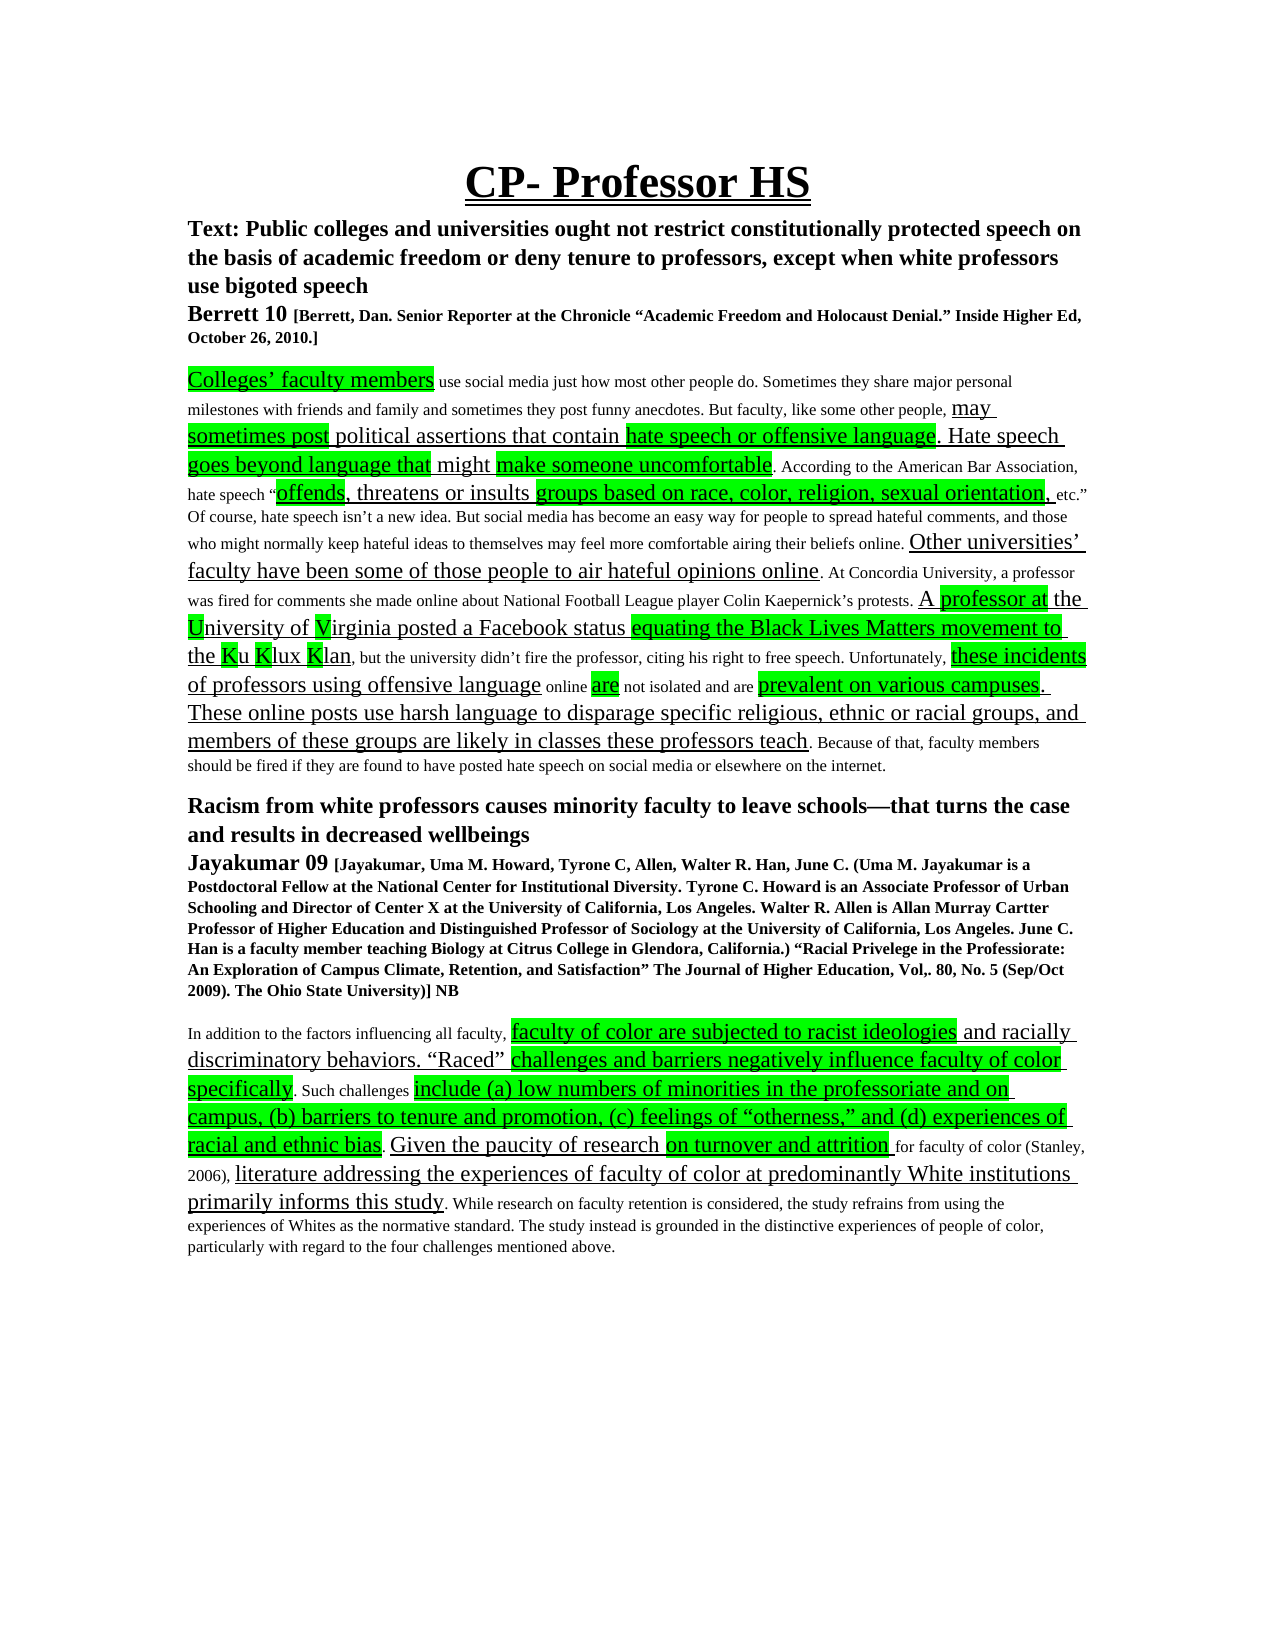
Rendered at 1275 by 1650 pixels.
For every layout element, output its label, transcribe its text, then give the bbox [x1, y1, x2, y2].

text Colleges’ faculty members use social media just how most other people do. Sometimes they share major personal milestones with friends and family and sometimes they post funny anecdotes. But faculty, like some other people, may sometimes post political assertions that contain hate speech or offensive language. Hate speech goes beyond language that might make someone uncomfortable. According to the American Bar Association, hate speech “offends, threatens or insults groups based on race, color, religion, sexual orientation, etc.” Of course, hate speech isn’t a new idea. But social media has become an easy way for people to spread hateful comments, and those who might normally keep hateful ideas to themselves may feel more comfortable airing their beliefs online. Other universities’ faculty have been some of those people to air hateful opinions online. At Concordia University, a professor was fired for comments she made online about National Football League player Colin Kaepernick’s protests. A professor at the University of Virginia posted a Facebook status equating the Black Lives Matters movement to the Ku Klux Klan, but the university didn’t fire the professor, citing his right to free speech. Unfortunately, these incidents of professors using offensive language online are not isolated and are prevalent on various campuses. These online posts use harsh language to disparage specific religious, ethnic or racial groups, and members of these groups are likely in classes these professors teach. Because of that, faculty members should be fired if they are found to have posted hate speech on social media or elsewhere on the internet. [187, 366, 1087, 774]
subtitle Text: Public colleges and universities ought not restrict constitutionally protected speech on the basis of academic freedom or deny tenure to professors, except when white professors use bigoted speech [187, 215, 1087, 298]
text Jayakumar 09 [Jayakumar, Uma M. Howard, Tyrone C, Allen, Walter R. Han, June C. (Uma M. Jayakumar is a Postdoctoral Fellow at the National Center for Institutional Diversity. Tyrone C. Howard is an Associate Professor of Urban Schooling and Director of Center X at the University of California, Los Angeles. Walter R. Allen is Allan Murray Cartter Professor of Higher Education and Distinguished Professor of Sociology at the University of California, Los Angeles. June C. Han is a faculty member teaching Biology at Citrus College in Glendora, California.) “Racial Privelege in the Professiorate: An Exploration of Campus Climate, Retention, and Satisfaction” The Journal of Higher Education, Vol,. 80, No. 5 (Sep/Oct 2009). The Ohio State University)] NB [187, 849, 1087, 999]
subtitle Racism from white professors causes minority faculty to leave schools—that turns the case and results in decreased wellbeings [187, 793, 1087, 847]
text Berrett 10 [Berrett, Dan. Senior Reporter at the Chronicle “Academic Freedom and Holocaust Denial.” Inside Higher Ed, October 26, 2010.] [187, 301, 1087, 347]
subtitle CP- Professor HS [187, 154, 1087, 207]
text In addition to the factors influencing all faculty, faculty of color are subjected to racist ideologies and racially discriminatory behaviors. “Raced” challenges and barriers negatively influence faculty of color specifically. Such challenges include (a) low numbers of minorities in the professoriate and on campus, (b) barriers to tenure and promotion, (c) feelings of “otherness,” and (d) experiences of racial and ethnic bias. Given the paucity of research on turnover and attrition for faculty of color (Stanley, 2006), literature addressing the experiences of faculty of color at predominantly White institutions primarily informs this study. While research on faculty retention is considered, the study refrains from using the experiences of Whites as the normative standard. The study instead is grounded in the distinctive experiences of people of color, particularly with regard to the four challenges mentioned above. [187, 1018, 1087, 1256]
